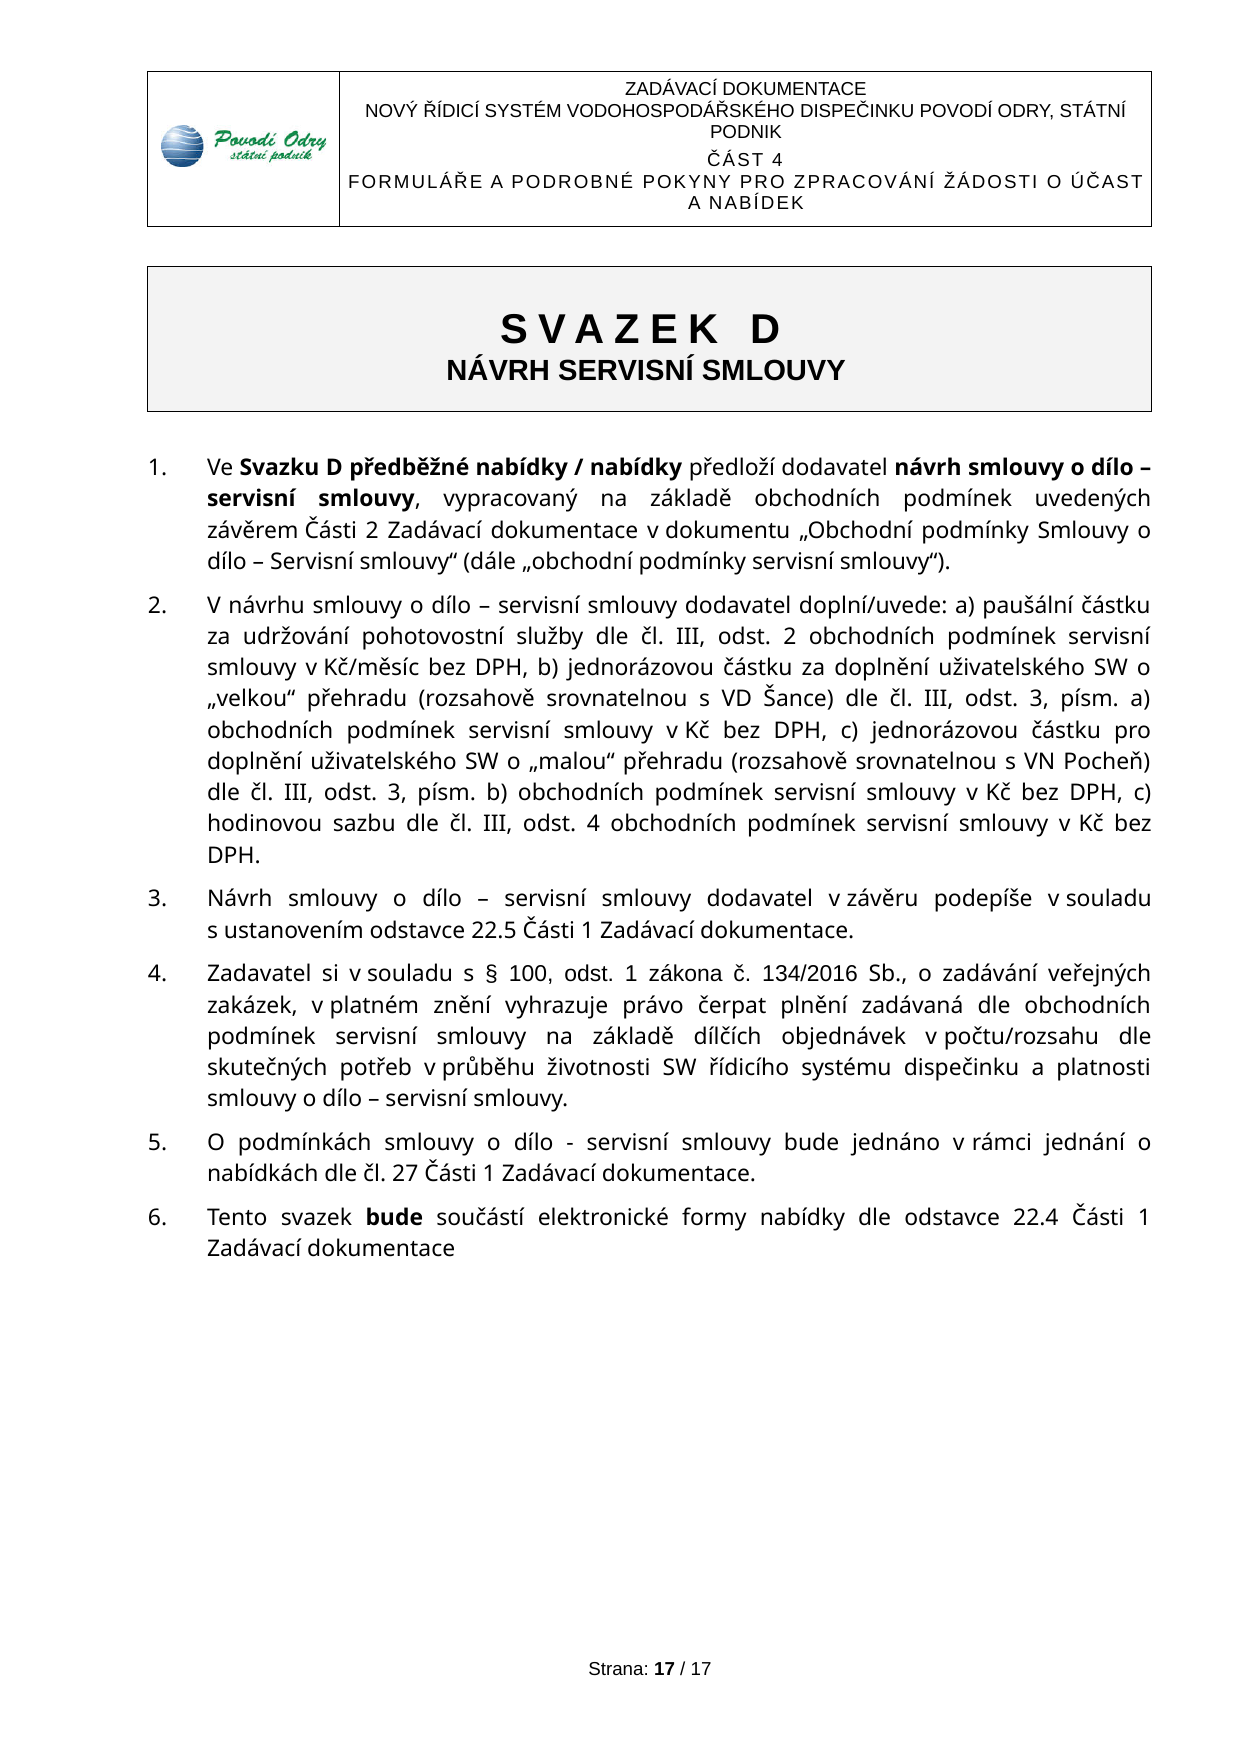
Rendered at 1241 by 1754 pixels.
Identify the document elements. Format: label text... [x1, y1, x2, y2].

subtitle 1. Ve Svazku D předběžné nabídky / nabídky předloží dodavatel návrh smlouvy o dílo – servisní smlouvy, vypracovaný na základě obchodních podmínek uvedených závěrem Části 2 Zadávací dokumentace v dokumentu „Obchodní podmínky Smlouvy o dílo – Servisní smlouvy“ (dále „obchodní podmínky servisní smlouvy“). [148, 451, 1152, 576]
subtitle 6. Tento svazek bude součástí elektronické formy nabídky dle odstavce 22.4 Části 1 Zadávací dokumentace [148, 1201, 1152, 1263]
subtitle 2. V návrhu smlouvy o dílo – servisní smlouvy dodavatel doplní/uvede: a) paušální částku za udržování pohotovostní služby dle čl. III, odst. 2 obchodních podmínek servisní smlouvy v Kč/měsíc bez DPH, b) jednorázovou částku za doplnění uživatelského SW o „velkou“ přehradu (rozsahově srovnatelnou s VD Šance) dle čl. III, odst. 3, písm. a) obchodních podmínek servisní smlouvy v Kč bez DPH, c) jednorázovou částku pro doplnění uživatelského SW o „malou“ přehradu (rozsahově srovnatelnou s VN Pocheň) dle čl. III, odst. 3, písm. b) obchodních podmínek servisní smlouvy v Kč bez DPH, c) hodinovou sazbu dle čl. III, odst. 4 obchodních podmínek servisní smlouvy v Kč bez DPH. [148, 588, 1152, 870]
subtitle 4. Zadavatel si v souladu s § 100, odst. 1 zákona č. 134/2016 Sb., o zadávání veřejných zakázek, v platném znění vyhrazuje právo čerpat plnění zadávaná dle obchodních podmínek servisní smlouvy na základě dílčích objednávek v počtu/rozsahu dle skutečných potřeb v průběhu životnosti SW řídicího systému dispečinku a platnosti smlouvy o dílo – servisní smlouvy. [148, 957, 1152, 1113]
picture [161, 125, 327, 167]
subtitle 3. Návrh smlouvy o dílo – servisní smlouvy dodavatel v závěru podepíše v souladu s ustanovením odstavce 22.5 Části 1 Zadávací dokumentace. [148, 882, 1152, 945]
subtitle 5. O podmínkách smlouvy o dílo - servisní smlouvy bude jednáno v rámci jednání o nabídkách dle čl. 27 Části 1 Zadávací dokumentace. [148, 1126, 1152, 1188]
table_header Svazek D Návrh Servisní smlouvy [148, 267, 1151, 411]
